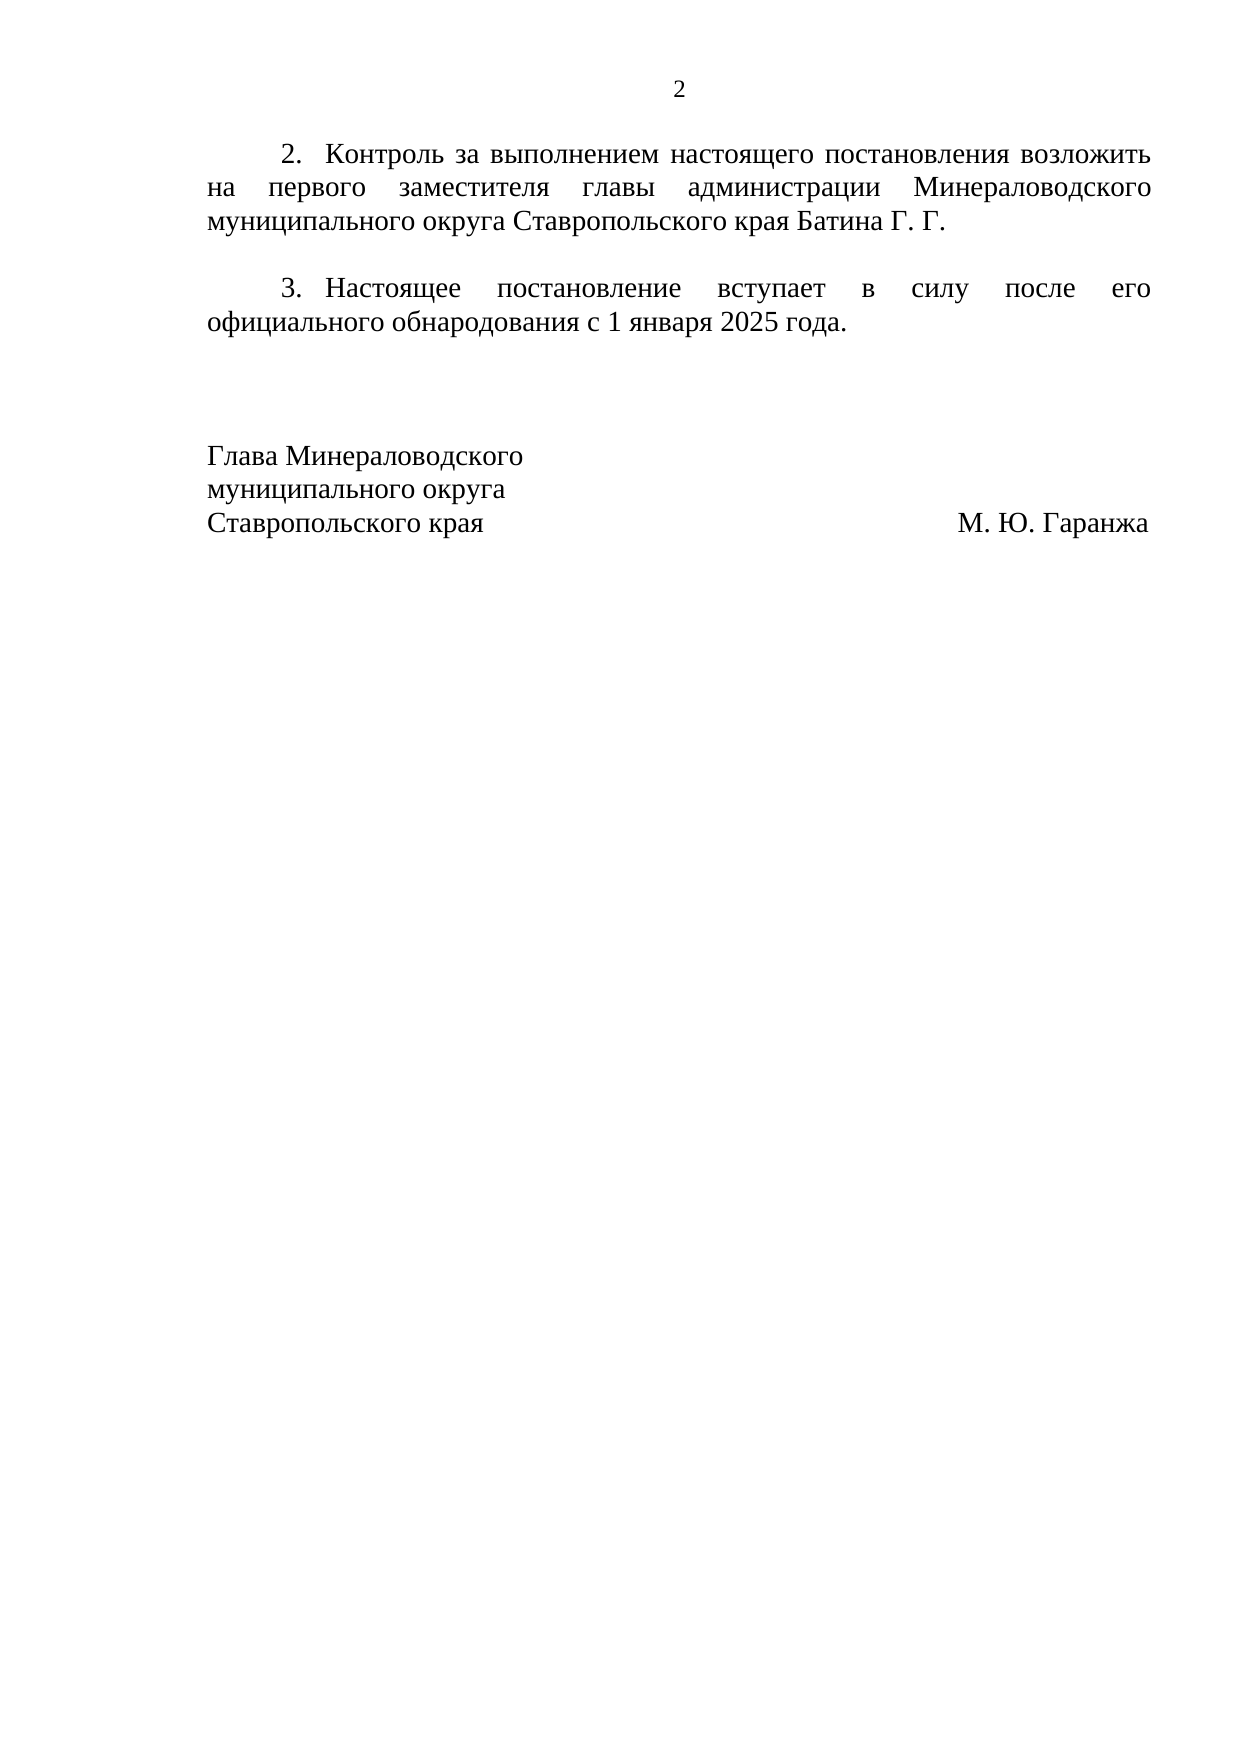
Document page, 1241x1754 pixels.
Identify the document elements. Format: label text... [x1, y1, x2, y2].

text муниципального округа [207, 471, 1152, 505]
text Глава Минераловодского [207, 438, 1152, 471]
list Настоящее постановление вступает в силу после его официального обнародования с 1 января 2025 года. [207, 270, 1152, 337]
list Контроль за выполнением настоящего постановления возложить на первого заместителя главы администрации Минераловодского муниципального округа Ставропольского края Батина Г. Г. [207, 136, 1152, 237]
text Ставропольского края М. Ю. Гаранжа [207, 505, 1152, 538]
